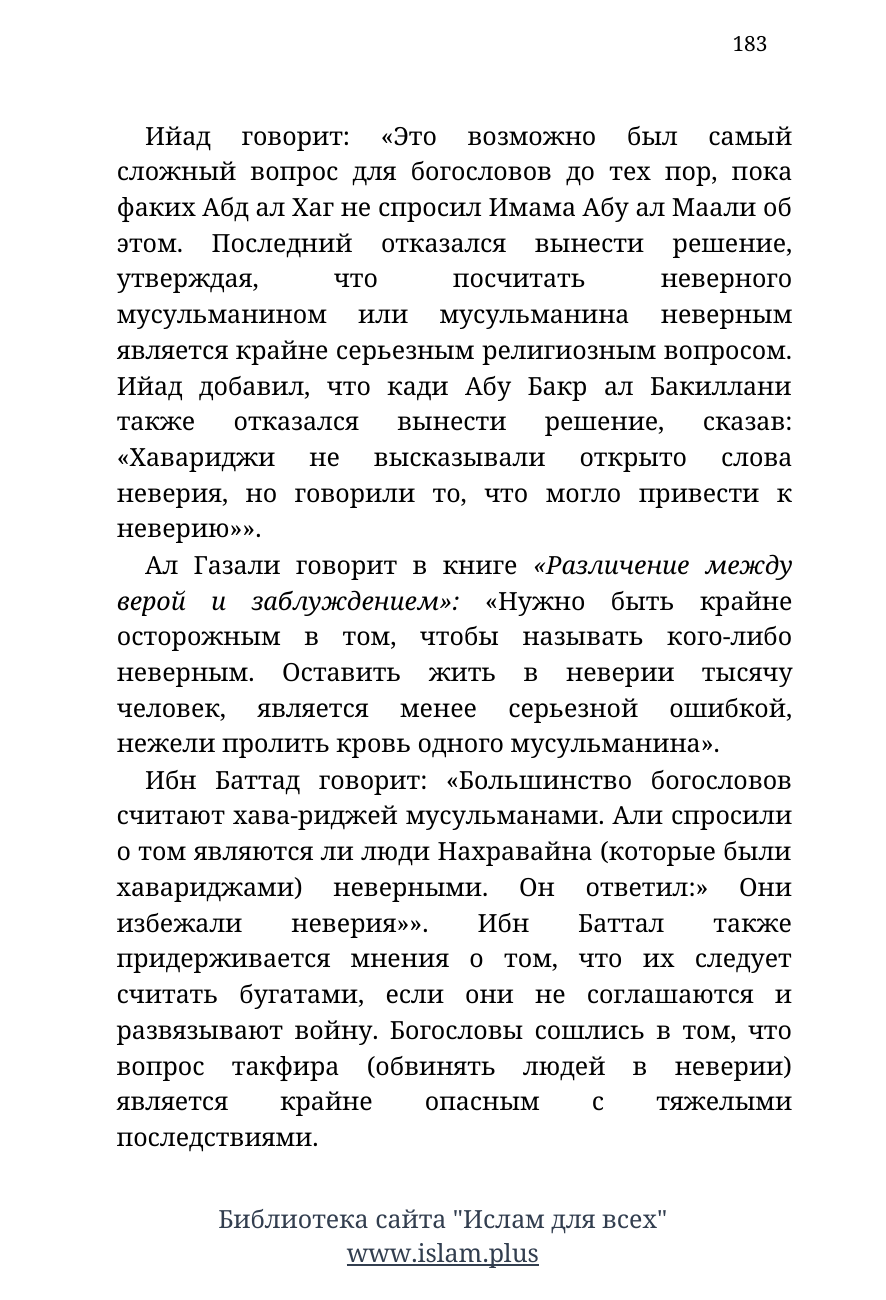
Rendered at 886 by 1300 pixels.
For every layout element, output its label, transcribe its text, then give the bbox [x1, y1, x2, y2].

text Ийад говорит: «Это возможно был самый сложный вопрос для богословов до тех пор, пока факих Абд ал Хаг не спросил Имама Абу ал Маали об этом. Последний отказался вынести решение, утверждая, что посчитать неверного мусульманином или мусульманина неверным является крайне серьезным религиозным вопросом. Ийад добавил, что кади Абу Бакр ал Бакиллани также отказался вынести решение, сказав: «Хавариджи не высказывали открыто слова неверия, но говорили то, что могло привести к неверию»». [117, 118, 793, 545]
text Ибн Баттад говорит: «Большинство богословов считают хава-риджей мусульманами. Али спросили о том являются ли люди Нахравайна (которые были хавариджами) неверными. Он ответил:» Они избежали неверия»». Ибн Баттал также придерживается мнения о том, что их следует считать бугатами, если они не соглашаются и развязывают войну. Богословы сошлись в том, что вопрос такфира (обвинять людей в неверии) является крайне опасным с тяжелыми последствиями. [116, 762, 792, 1154]
text Ал Газали говорит в книге «Различение между верой и заблуждением»: «Нужно быть крайне осторожным в том, чтобы называть кого-либо неверным. Оставить жить в неверии тысячу человек, является менее серьезной ошибкой, нежели пролить кровь одного мусульманина». [117, 547, 793, 760]
